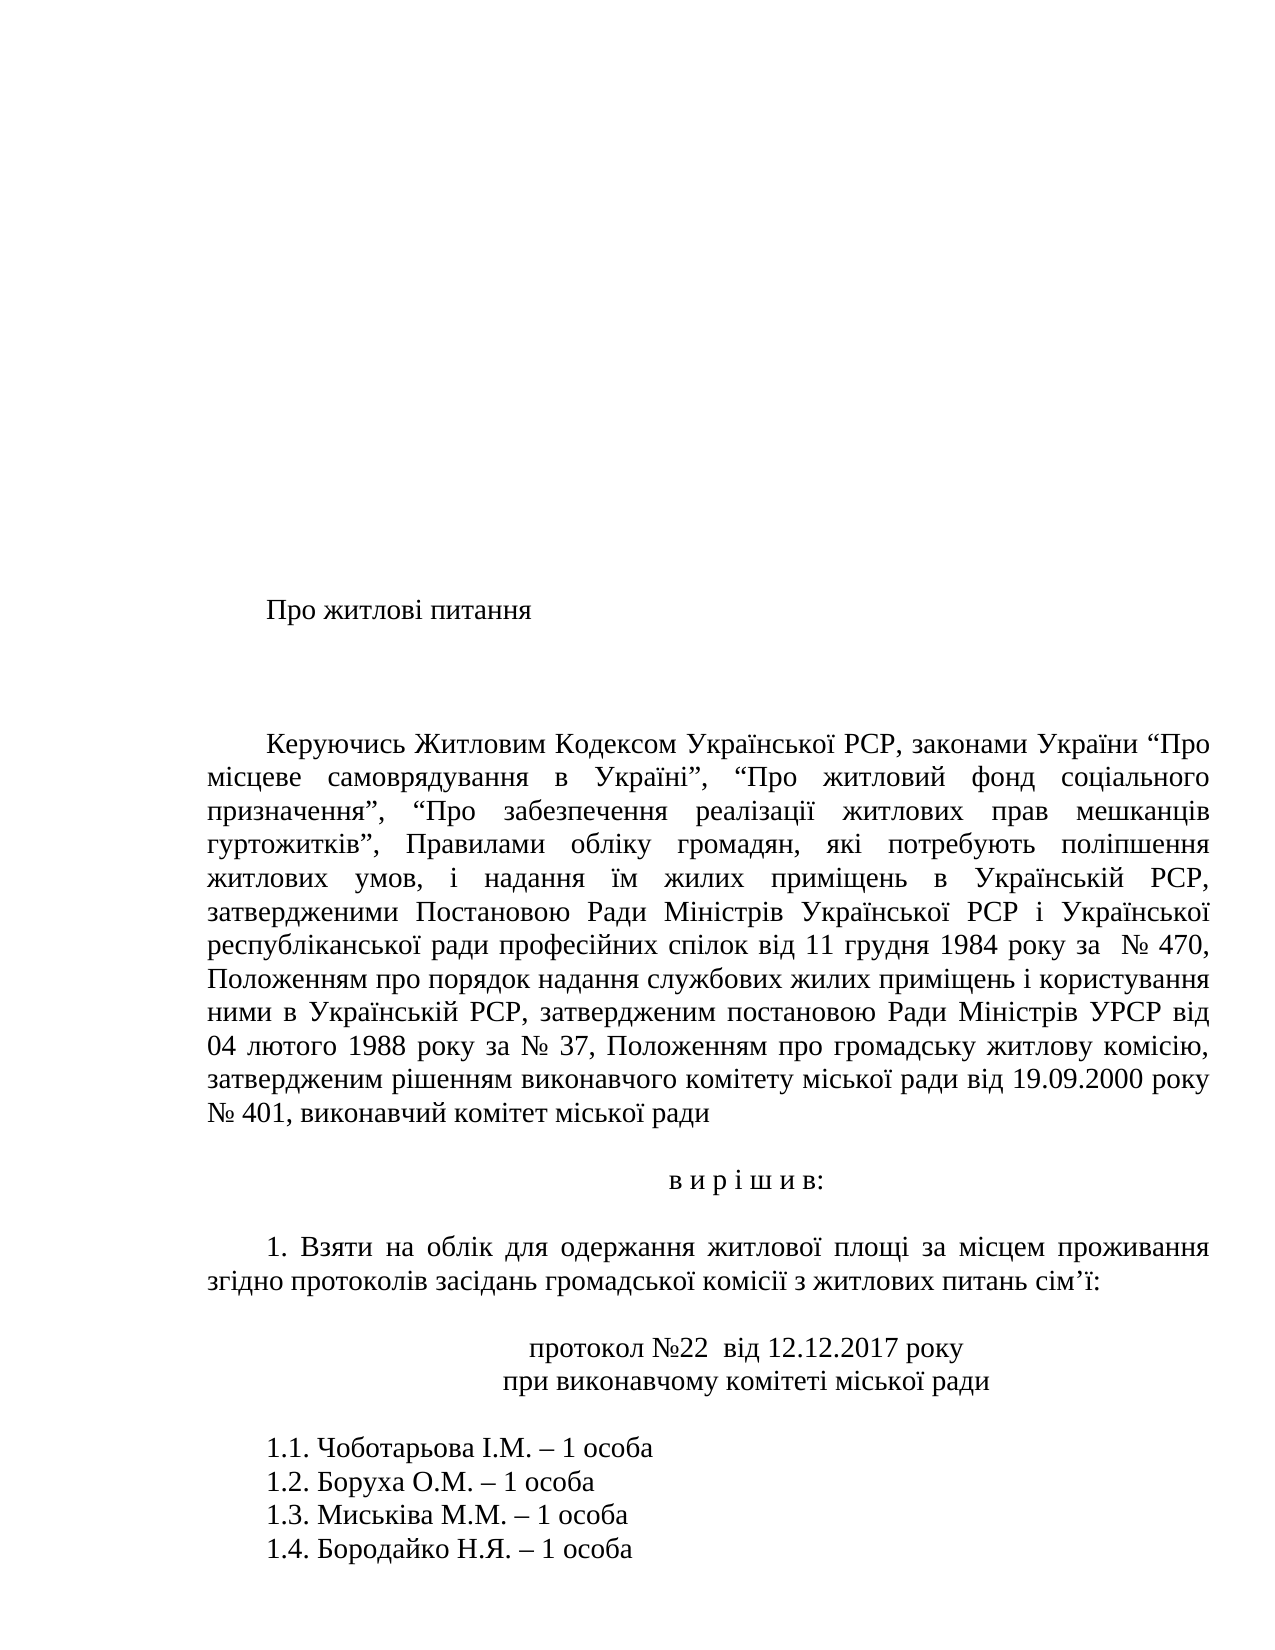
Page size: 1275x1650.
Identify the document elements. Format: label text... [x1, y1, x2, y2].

text 1.4. Бородайко Н.Я. – 1 особа [207, 1531, 1211, 1564]
text 1. Взяти на облік для одержання житлової площі за місцем проживання згідно протоколів засідань громадської комісії з житлових питань сім’ї: [207, 1229, 1211, 1296]
text 1.3. Миськіва М.М. – 1 особа [207, 1497, 1211, 1531]
text 1.2. Боруха О.М. – 1 особа [207, 1464, 1211, 1497]
text 1.1. Чоботарьова І.М. – 1 особа [207, 1430, 1211, 1464]
text в и р і ш и в: [207, 1162, 1211, 1196]
text протокол №22 від 12.12.2017 року [207, 1330, 1211, 1363]
text при виконавчому комітеті міської ради [207, 1363, 1211, 1397]
text Керуючись Житловим Кодексом Української РСР, законами України “Про місцеве самоврядування в Україні”, “Про житловий фонд соціального призначення”, “Про забезпечення реалізації житлових прав мешканців гуртожитків”, Правилами обліку громадян, які потребують поліпшення житлових умов, і надання їм жилих приміщень в Українській РСР, затвердженими Постановою Ради Міністрів Української РСР і Української республіканської ради професійних спілок від 11 грудня 1984 року за № 470, Положенням про порядок надання службових жилих приміщень і користування ними в Українській РСР, затвердженим постановою Ради Міністрів УРСР від 04 лютого 1988 року за № 37, Положенням про громадську житлову комісію, затвердженим рішенням виконавчого комітету міської ради від 19.09.2000 року № 401, виконавчий комітет міської ради [207, 726, 1211, 1128]
text Про житлові питання [207, 592, 1211, 625]
